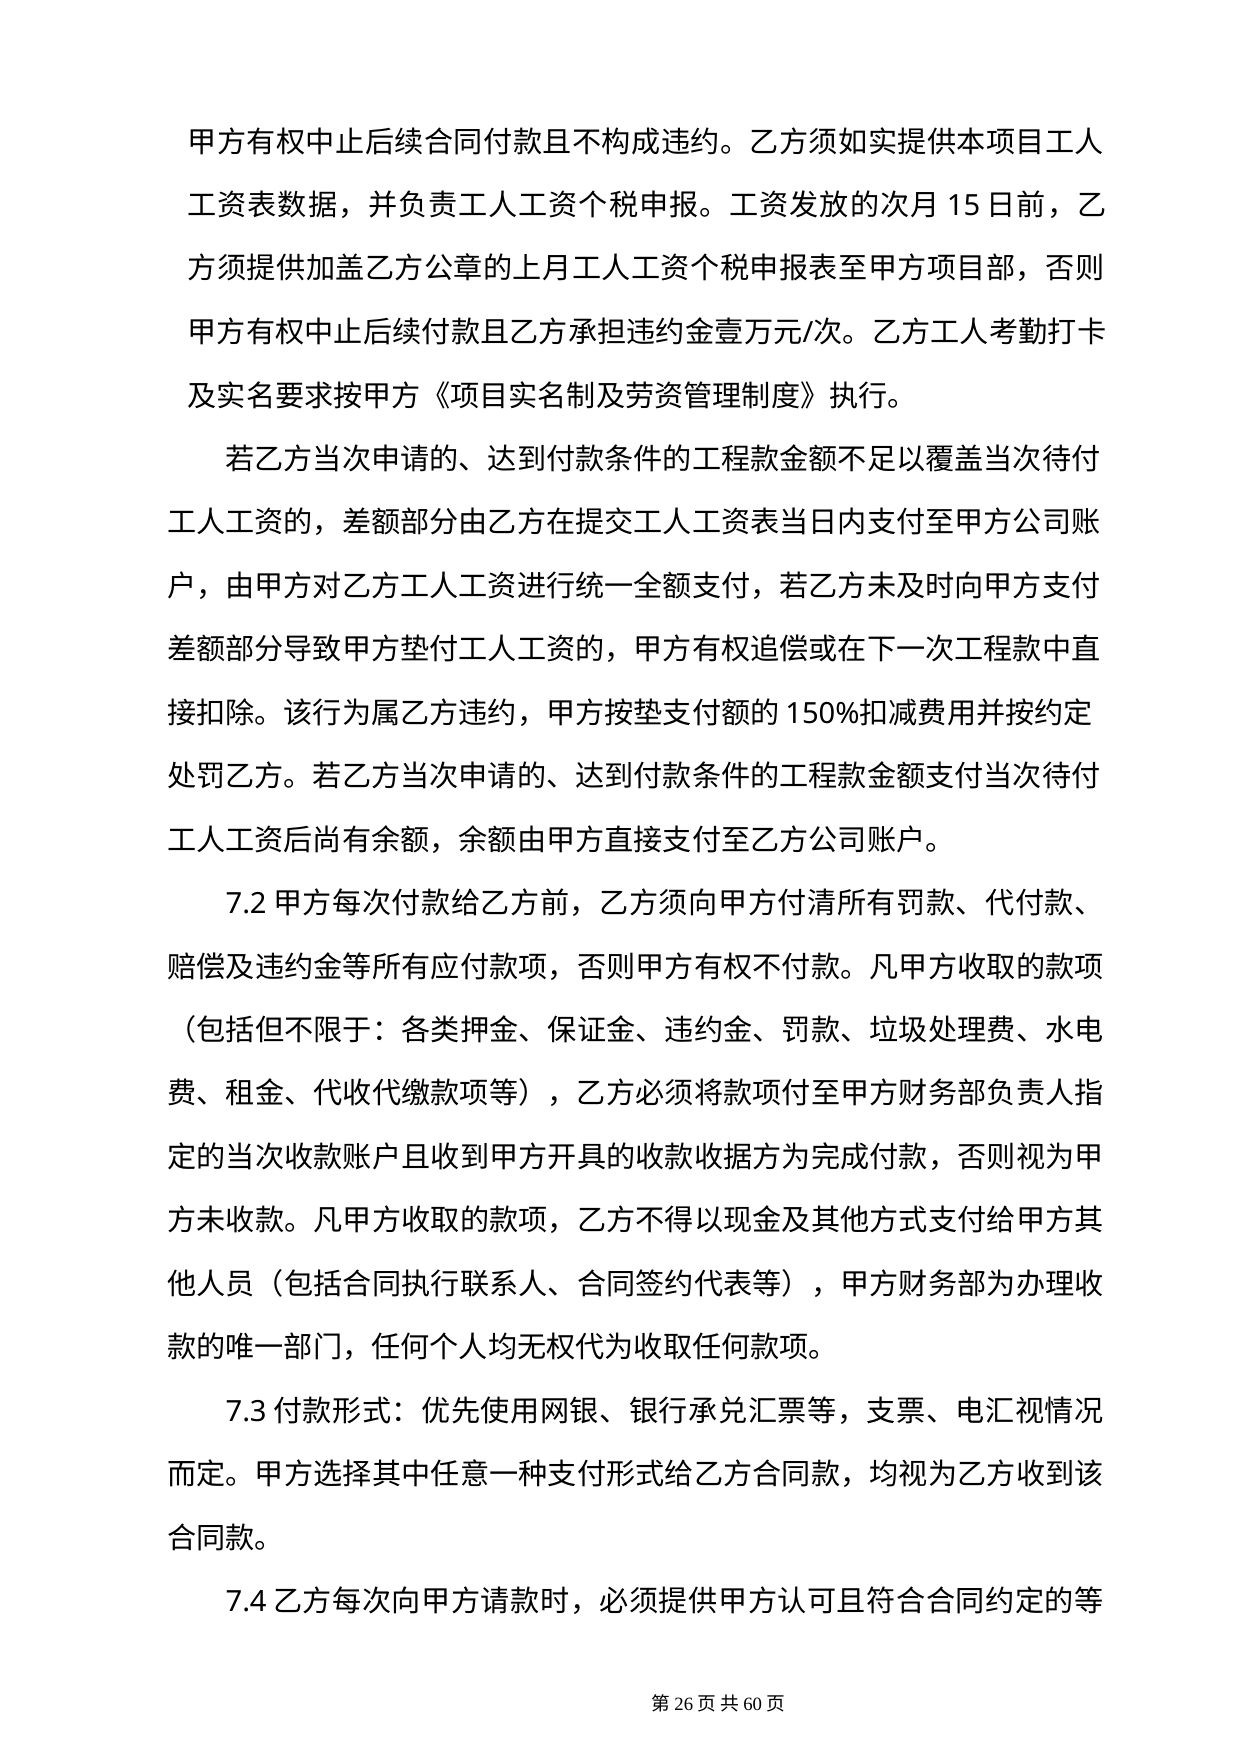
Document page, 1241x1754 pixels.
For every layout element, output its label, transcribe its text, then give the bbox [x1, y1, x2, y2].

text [167, 1578, 1106, 1620]
text 若乙方当次申请的、达到付款条件的工程款金额不足以覆盖当次待付工人工资的，差额部分由乙方在提交工人工资表当日内支付至甲方公司账户，由甲方对乙方工人工资进行统一全额支付，若乙方未及时向甲方支付差额部分导致甲方垫付工人工资的，甲方有权追偿或在下一次工程款中直接扣除。该行为属乙方违约，甲方按垫支付额的150%扣减费用并按约定处罚乙方。若乙方当次申请的、达到付款条件的工程款金额支付当次待付工人工资后尚有余额，余额由甲方直接支付至乙方公司账户。 [167, 436, 1106, 858]
text 7.2甲方每次付款给乙方前，乙方须向甲方付清所有罚款、代付款、赔偿及违约金等所有应付款项，否则甲方有权不付款。凡甲方收取的款项（包括但不限于：各类押金、保证金、违约金、罚款、垃圾处理费、水电费、租金、代收代缴款项等），乙方必须将款项付至甲方财务部负责人指定的当次收款账户且收到甲方开具的收款收据方为完成付款，否则视为甲方未收款。凡甲方收取的款项，乙方不得以现金及其他方式支付给甲方其他人员（包括合同执行联系人、合同签约代表等），甲方财务部为办理收款的唯一部门，任何个人均无权代为收取任何款项。 [167, 880, 1106, 1366]
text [187, 118, 1106, 414]
text 7.3付款形式：优先使用网银、银行承兑汇票等，支票、电汇视情况而定。甲方选择其中任意一种支付形式给乙方合同款，均视为乙方收到该合同款。 [167, 1387, 1106, 1557]
